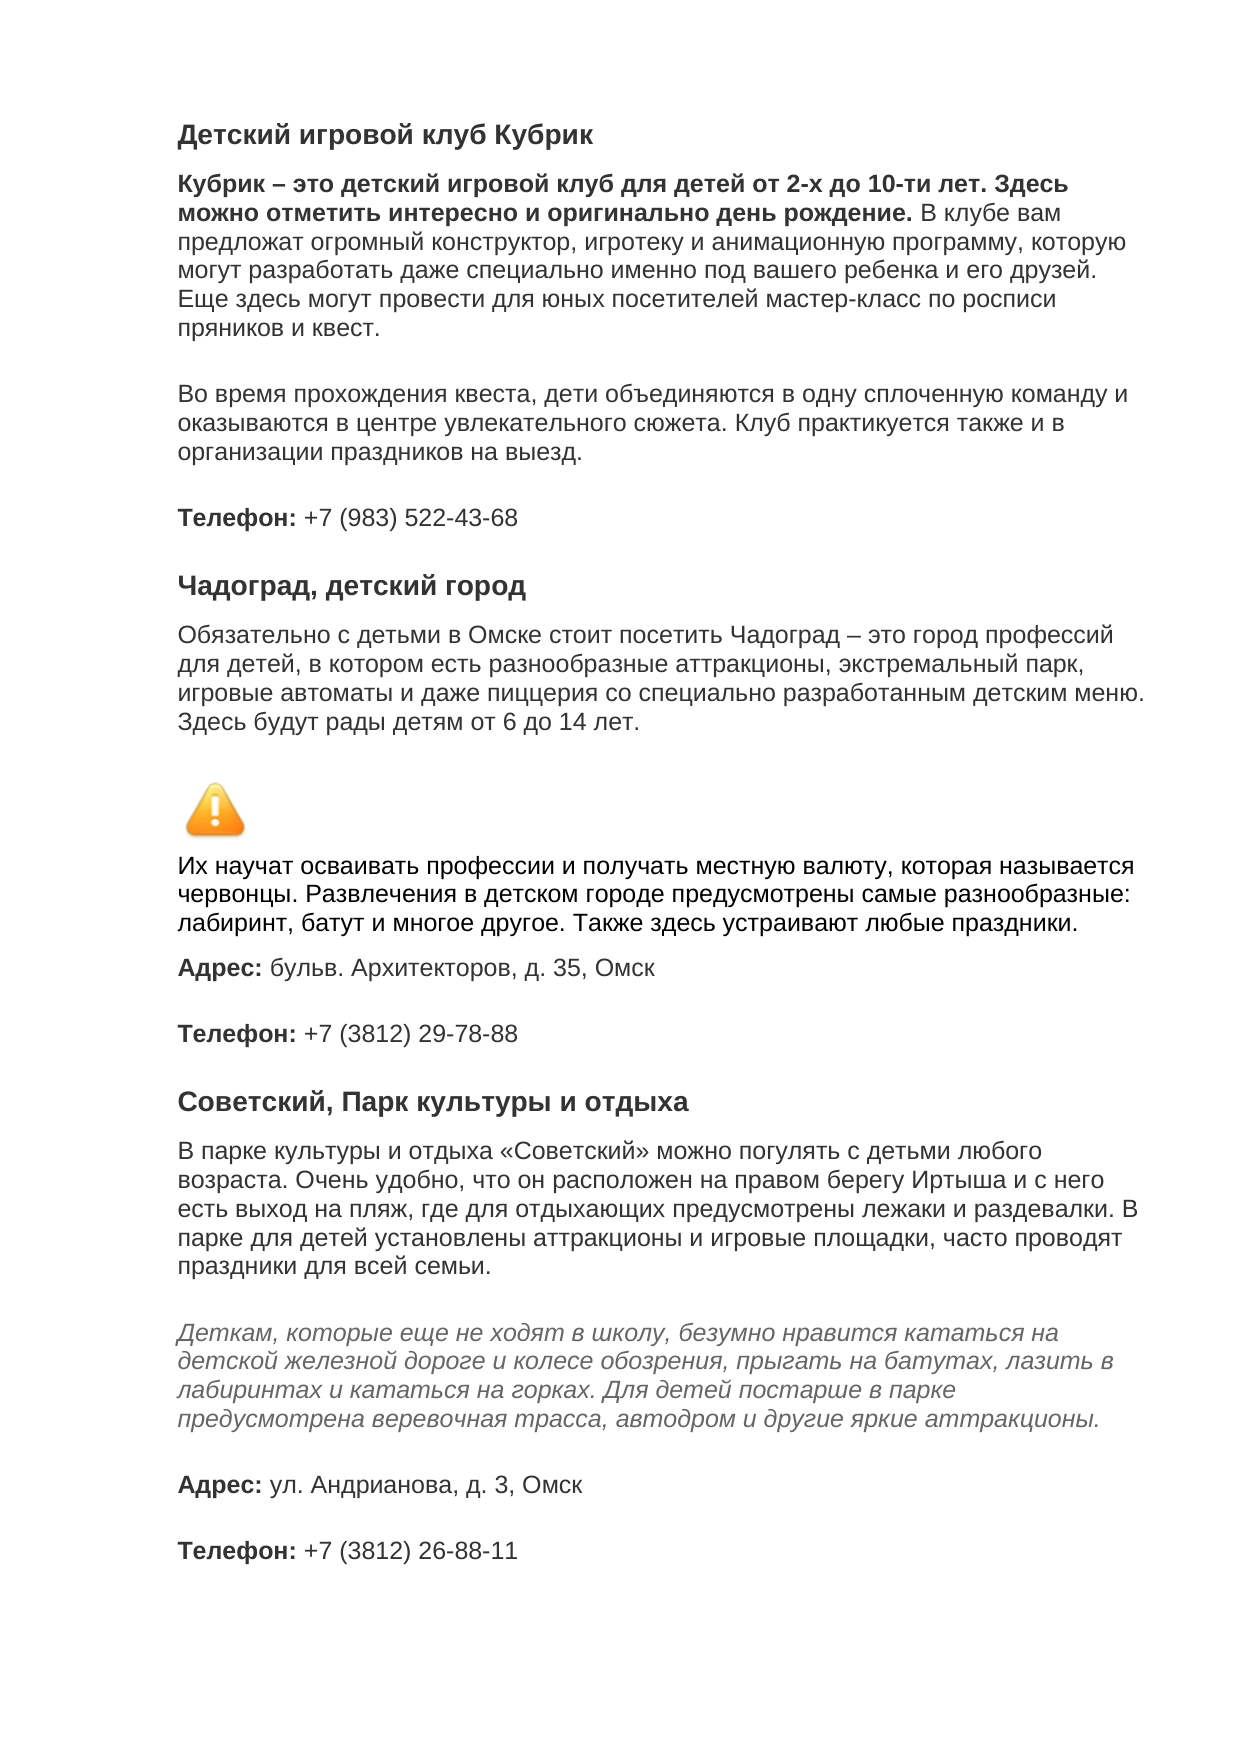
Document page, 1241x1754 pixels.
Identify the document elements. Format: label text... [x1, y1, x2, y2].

text Деткам, которые еще не ходят в школу, безумно нравится кататься на детской железной дороге и колесе обозрения, прыгать на батутах, лазить в лабиринтах и кататься на горках. Для детей постарше в парке предусмотрена веревочная трасса, автодром и другие яркие аттракционы. [177, 1317, 1152, 1432]
picture [177, 772, 255, 851]
text Телефон: +7 (3812) 26-88-11 [177, 1536, 1152, 1565]
text Чадоград, детский город [177, 569, 1152, 602]
text Адрес: ул. Андрианова, д. 3, Омск [177, 1470, 1152, 1499]
text Телефон: +7 (983) 522-43-68 [177, 503, 1152, 532]
text Адрес: бульв. Архитекторов, д. 35, Омск [177, 953, 1152, 981]
text В парке культуры и отдыха «Советский» можно погулять с детьми любого возраста. Очень удобно, что он расположен на правом берегу Иртыша и с него есть выход на пляж, где для отдыхающих предусмотрены лежаки и раздевалки. В парке для детей установлены аттракционы и игровые площадки, часто проводят праздники для всей семьи. [177, 1136, 1152, 1280]
text Их научат осваивать профессии и получать местную валюту, которая называется червонцы. Развлечения в детском городе предусмотрены самые разнообразные: лабиринт, батут и многое другое. Также здесь устраивают любые праздники. [177, 851, 1152, 937]
text Телефон: +7 (3812) 29-78-88 [177, 1019, 1152, 1048]
text Детский игровой клуб Кубрик [177, 118, 1152, 151]
text Обязательно с детьми в Омске стоит посетить Чадоград – это город профессий для детей, в котором есть разнообразные аттракционы, экстремальный парк, игровые автоматы и даже пиццерия со специально разработанным детским меню. Здесь будут рады детям от 6 до 14 лет. [177, 620, 1152, 735]
text Кубрик – это детский игровой клуб для детей от 2-х до 10-ти лет. Здесь можно отметить интересно и оригинально день рождение. В клубе вам предложат огромный конструктор, игротеку и анимационную программу, которую могут разработать даже специально именно под вашего ребенка и его друзей. Еще здесь могут провести для юных посетителей мастер-класс по росписи пряников и квест. [177, 169, 1152, 342]
text Во время прохождения квеста, дети объединяются в одну сплоченную команду и оказываются в центре увлекательного сюжета. Клуб практикуется также и в организации праздников на выезд. [177, 379, 1152, 466]
text Советский, Парк культуры и отдыха [177, 1085, 1152, 1117]
